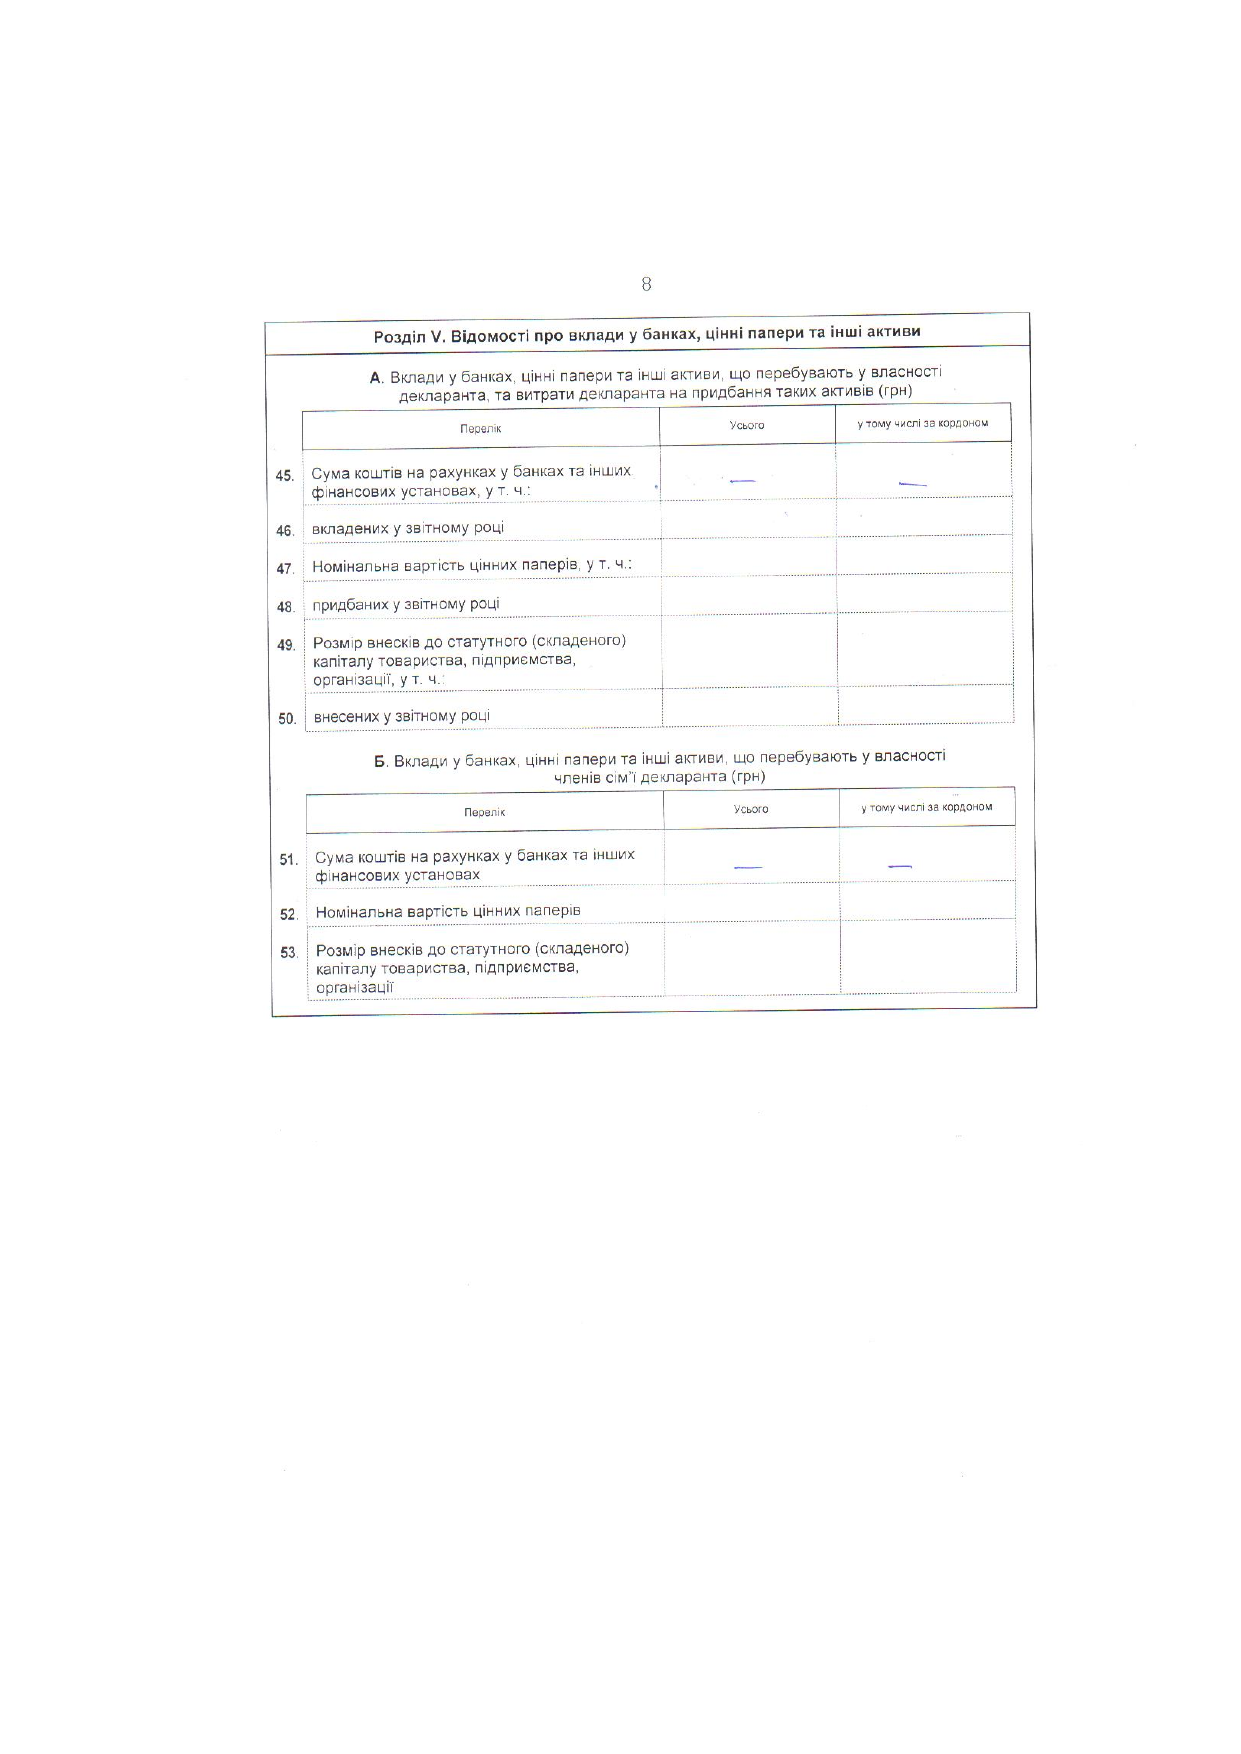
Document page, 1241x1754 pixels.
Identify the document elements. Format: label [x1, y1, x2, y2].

picture [177, 235, 1152, 1577]
